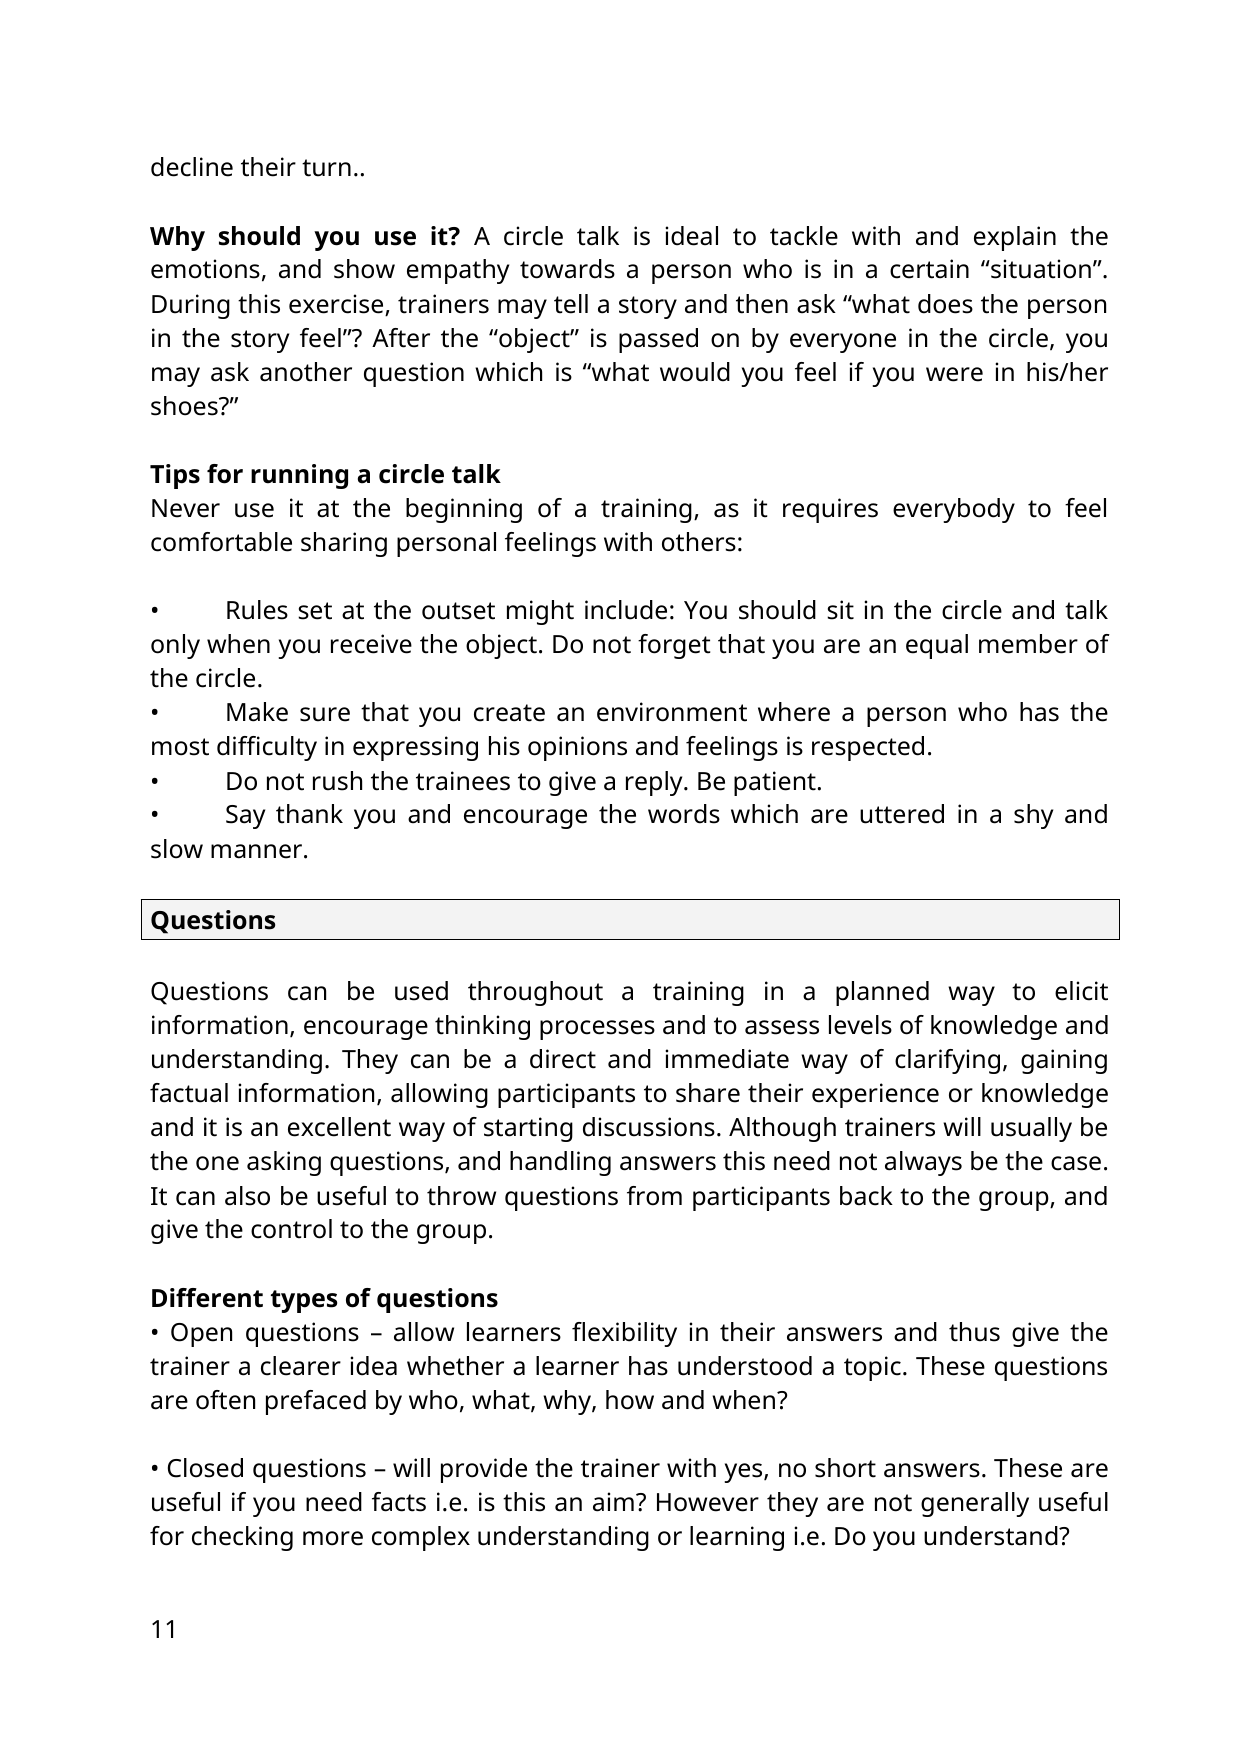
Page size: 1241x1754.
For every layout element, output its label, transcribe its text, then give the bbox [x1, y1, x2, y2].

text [150, 150, 1110, 184]
text Never use it at the beginning of a training, as it requires everybody to feel comfortable sharing personal feelings with others: [150, 491, 1110, 559]
text Questions can be used throughout a training in a planned way to elicit information, encourage thinking processes and to assess levels of knowledge and understanding. They can be a direct and immediate way of clarifying, gaining factual information, allowing participants to share their experience or knowledge and it is an excellent way of starting discussions. Although trainers will usually be the one asking questions, and handling answers this need not always be the case. It can also be useful to throw questions from participants back to the group, and give the control to the group. [150, 974, 1110, 1246]
text • Do not rush the trainees to give a reply. Be patient. [150, 763, 1110, 797]
text Why should you use it? A circle talk is ideal to tackle with and explain the emotions, and show empathy towards a person who is in a certain “situation”. During this exercise, trainers may tell a story and then ask “what does the person in the story feel”? After the “object” is passed on by everyone in the circle, you may ask another question which is “what would you feel if you were in his/her shoes?” [150, 218, 1110, 422]
text Different types of questions [150, 1280, 1110, 1314]
text • Rules set at the outset might include: You should sit in the circle and talk only when you receive the object. Do not forget that you are an equal member of the circle. [150, 593, 1110, 695]
text Tips for running a circle talk [150, 457, 1110, 491]
text • Closed questions – will provide the trainer with yes, no short answers. These are useful if you need facts i.e. is this an aim? However they are not generally useful for checking more complex understanding or learning i.e. Do you understand? [150, 1451, 1110, 1553]
text • Open questions – allow learners flexibility in their answers and thus give the trainer a clearer idea whether a learner has understood a topic. These questions are often prefaced by who, what, why, how and when? [150, 1314, 1110, 1417]
text • Say thank you and encourage the words which are uttered in a shy and slow manner. [150, 797, 1110, 865]
text Questions [142, 900, 1119, 939]
text • Make sure that you create an environment where a person who has the most difficulty in expressing his opinions and feelings is respected. [150, 695, 1110, 763]
